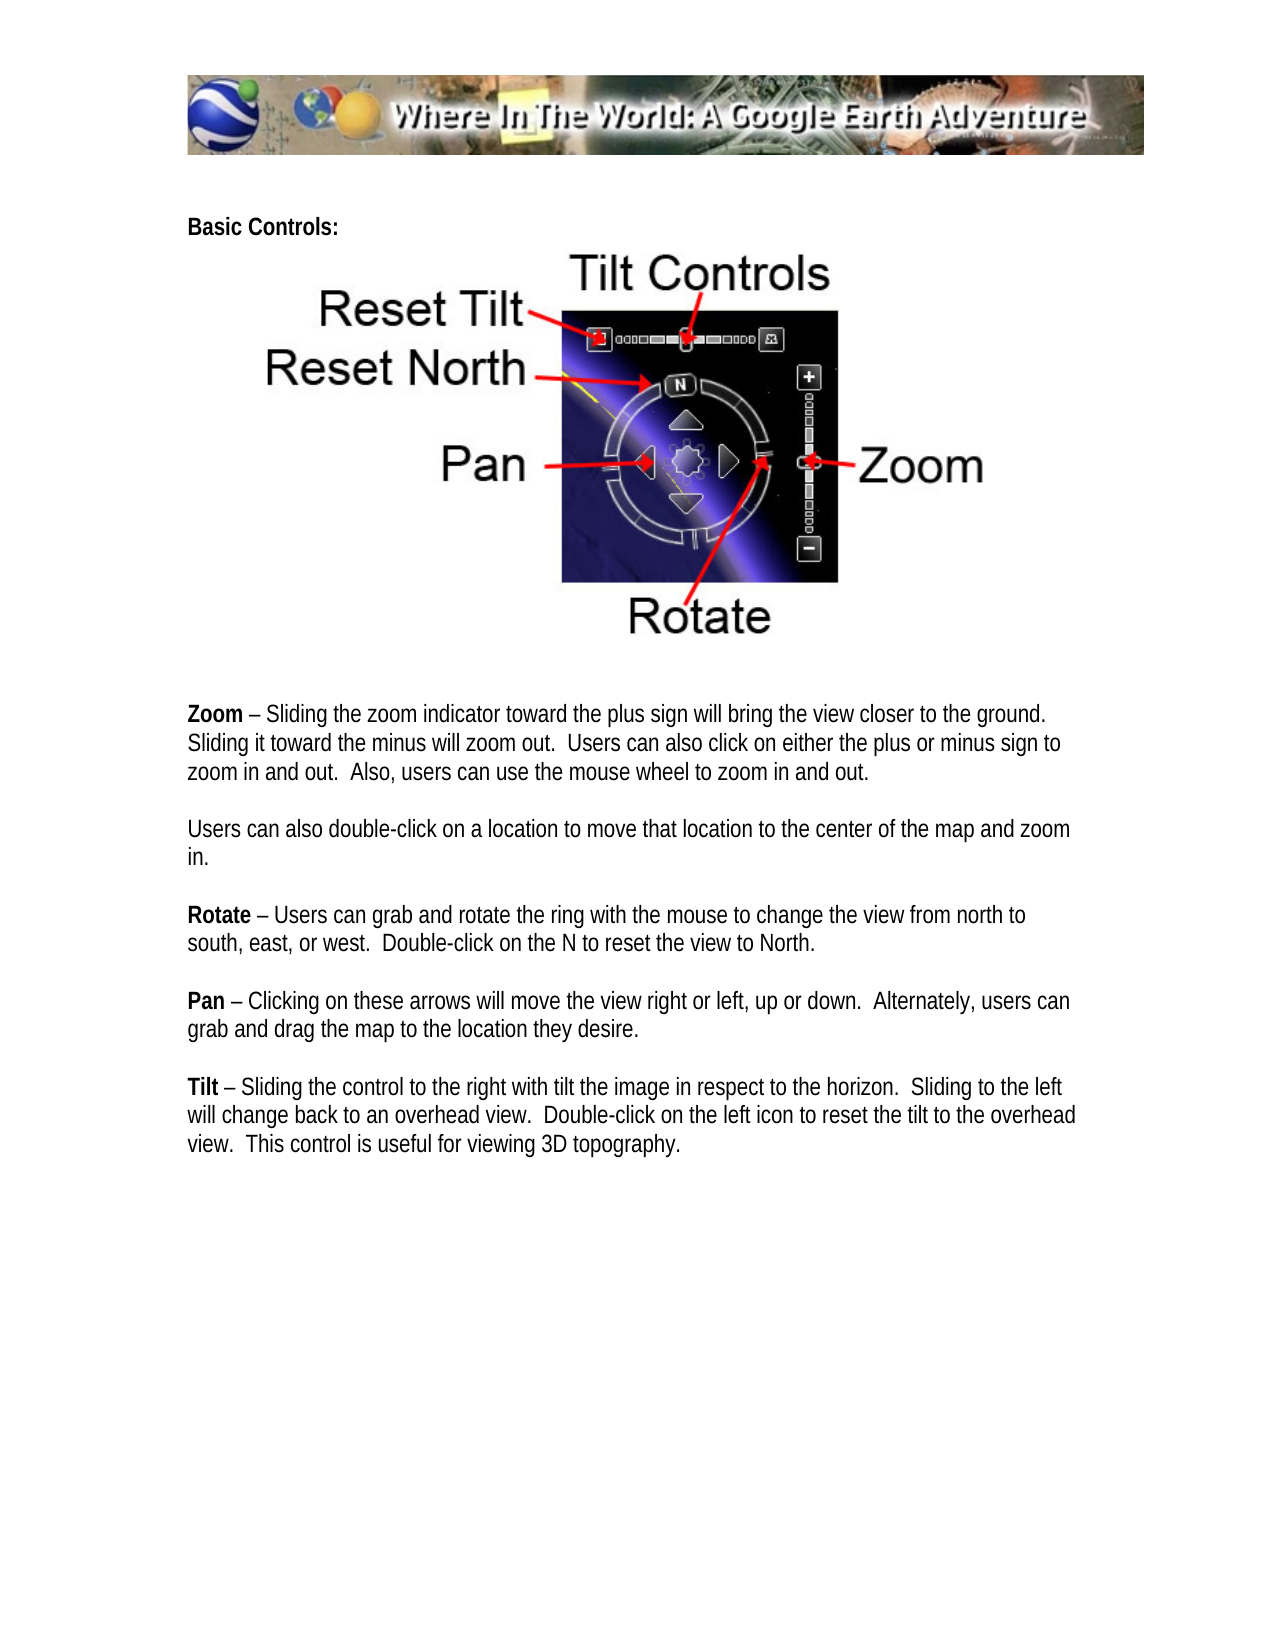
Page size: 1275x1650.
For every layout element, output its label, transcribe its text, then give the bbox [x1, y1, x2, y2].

text Users can also double-click on a location to move that location to the center of the map and zoom in. [187, 814, 1087, 871]
text Pan – Clicking on these arrows will move the view right or left, up or down. Alternately, users can grab and drag the map to the location they desire. [187, 986, 1087, 1043]
text Zoom – Sliding the zoom indicator toward the plus sign will bring the view closer to the ground. Sliding it toward the minus will zoom out. Users can also click on either the plus or minus sign to zoom in and out. Also, users can use the mouse wheel to zoom in and out. [187, 699, 1087, 785]
picture [187, 75, 1144, 155]
picture [246, 241, 999, 661]
text Tilt – Sliding the control to the right with tilt the image in respect to the horizon. Sliding to the left will change back to an overhead view. Double-click on the left icon to reset the tilt to the overhead view. This control is useful for viewing 3D topography. [187, 1072, 1087, 1157]
text Rotate – Users can grab and rotate the ring with the mouse to change the view from north to south, east, or west. Double-click on the N to reset the view to North. [187, 900, 1087, 957]
text Basic Controls: [187, 212, 1087, 269]
